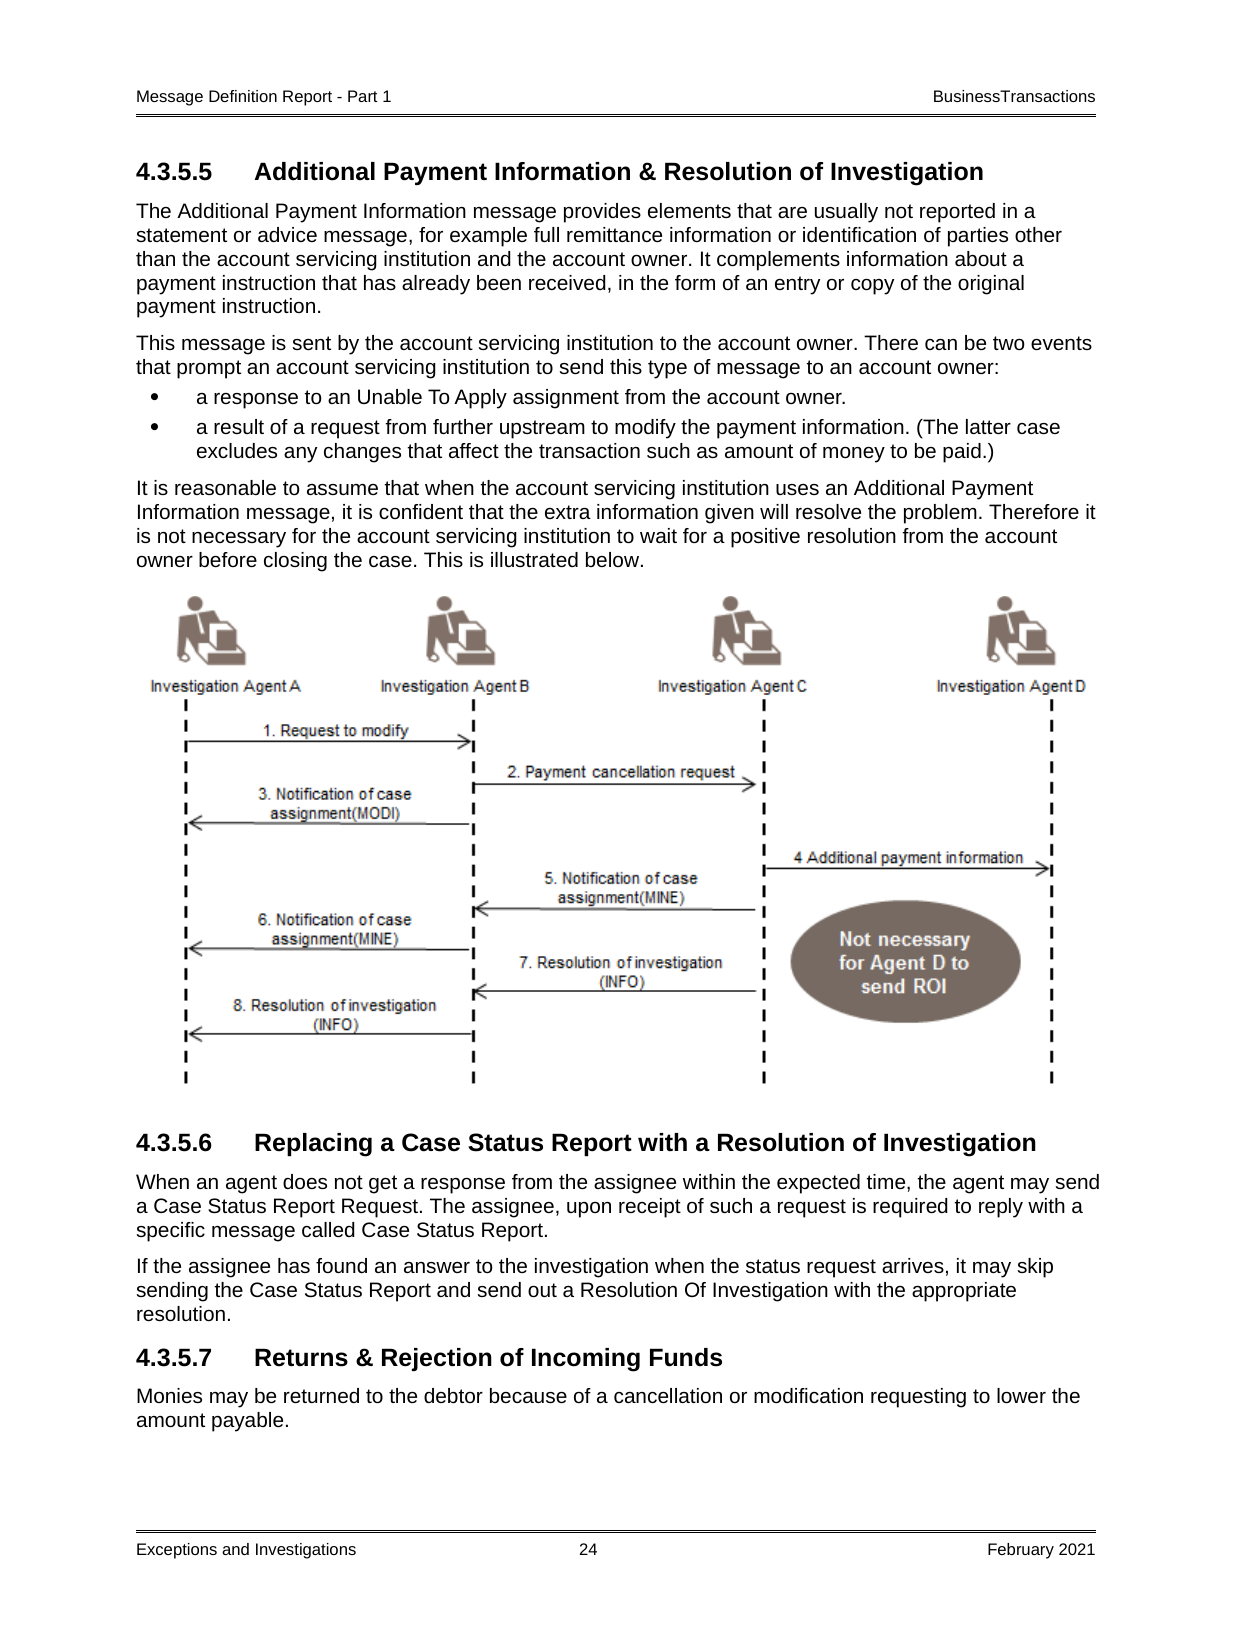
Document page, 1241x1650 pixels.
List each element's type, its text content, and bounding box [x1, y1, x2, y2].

text When an agent does not get a response from the assignee within the expected time, the agent may send a Case Status Report Request. The assignee, upon receipt of such a request is required to reply with a specific message called Case Status Report. [136, 1170, 1104, 1242]
text This message is sent by the account servicing institution to the account owner. There can be two events that prompt an account servicing institution to send this type of message to an account owner: [136, 331, 1104, 379]
list a response to an Unable To Apply assignment from the account owner. [151, 385, 1104, 409]
subtitle Additional Payment Information & Resolution of Investigation [136, 157, 1104, 186]
text If the assignee has found an answer to the investigation when the status request arrives, it may skip sending the Case Status Report and send out a Resolution Of Investigation with the appropriate resolution. [136, 1254, 1104, 1326]
text Monies may be returned to the debtor because of a cancellation or modification requesting to lower the amount payable. [136, 1384, 1104, 1432]
picture [136, 596, 1104, 1091]
text It is reasonable to assume that when the account servicing institution uses an Additional Payment Information message, it is confident that the extra information given will resolve the problem. Therefore it is not necessary for the account servicing institution to wait for a positive resolution from the account owner before closing the case. This is illustrated below. [136, 476, 1104, 572]
subtitle Returns & Rejection of Incoming Funds [136, 1343, 1104, 1371]
list a result of a request from further upstream to modify the payment information. (The latter case excludes any changes that affect the transaction such as amount of money to be paid.) [151, 415, 1104, 463]
subtitle Replacing a Case Status Report with a Resolution of Investigation [136, 1128, 1104, 1157]
text The Additional Payment Information message provides elements that are usually not reported in a statement or advice message, for example full remittance information or identification of parties other than the account servicing institution and the account owner. It complements information about a payment instruction that has already been received, in the form of an entry or copy of the original payment instruction. [136, 198, 1104, 318]
